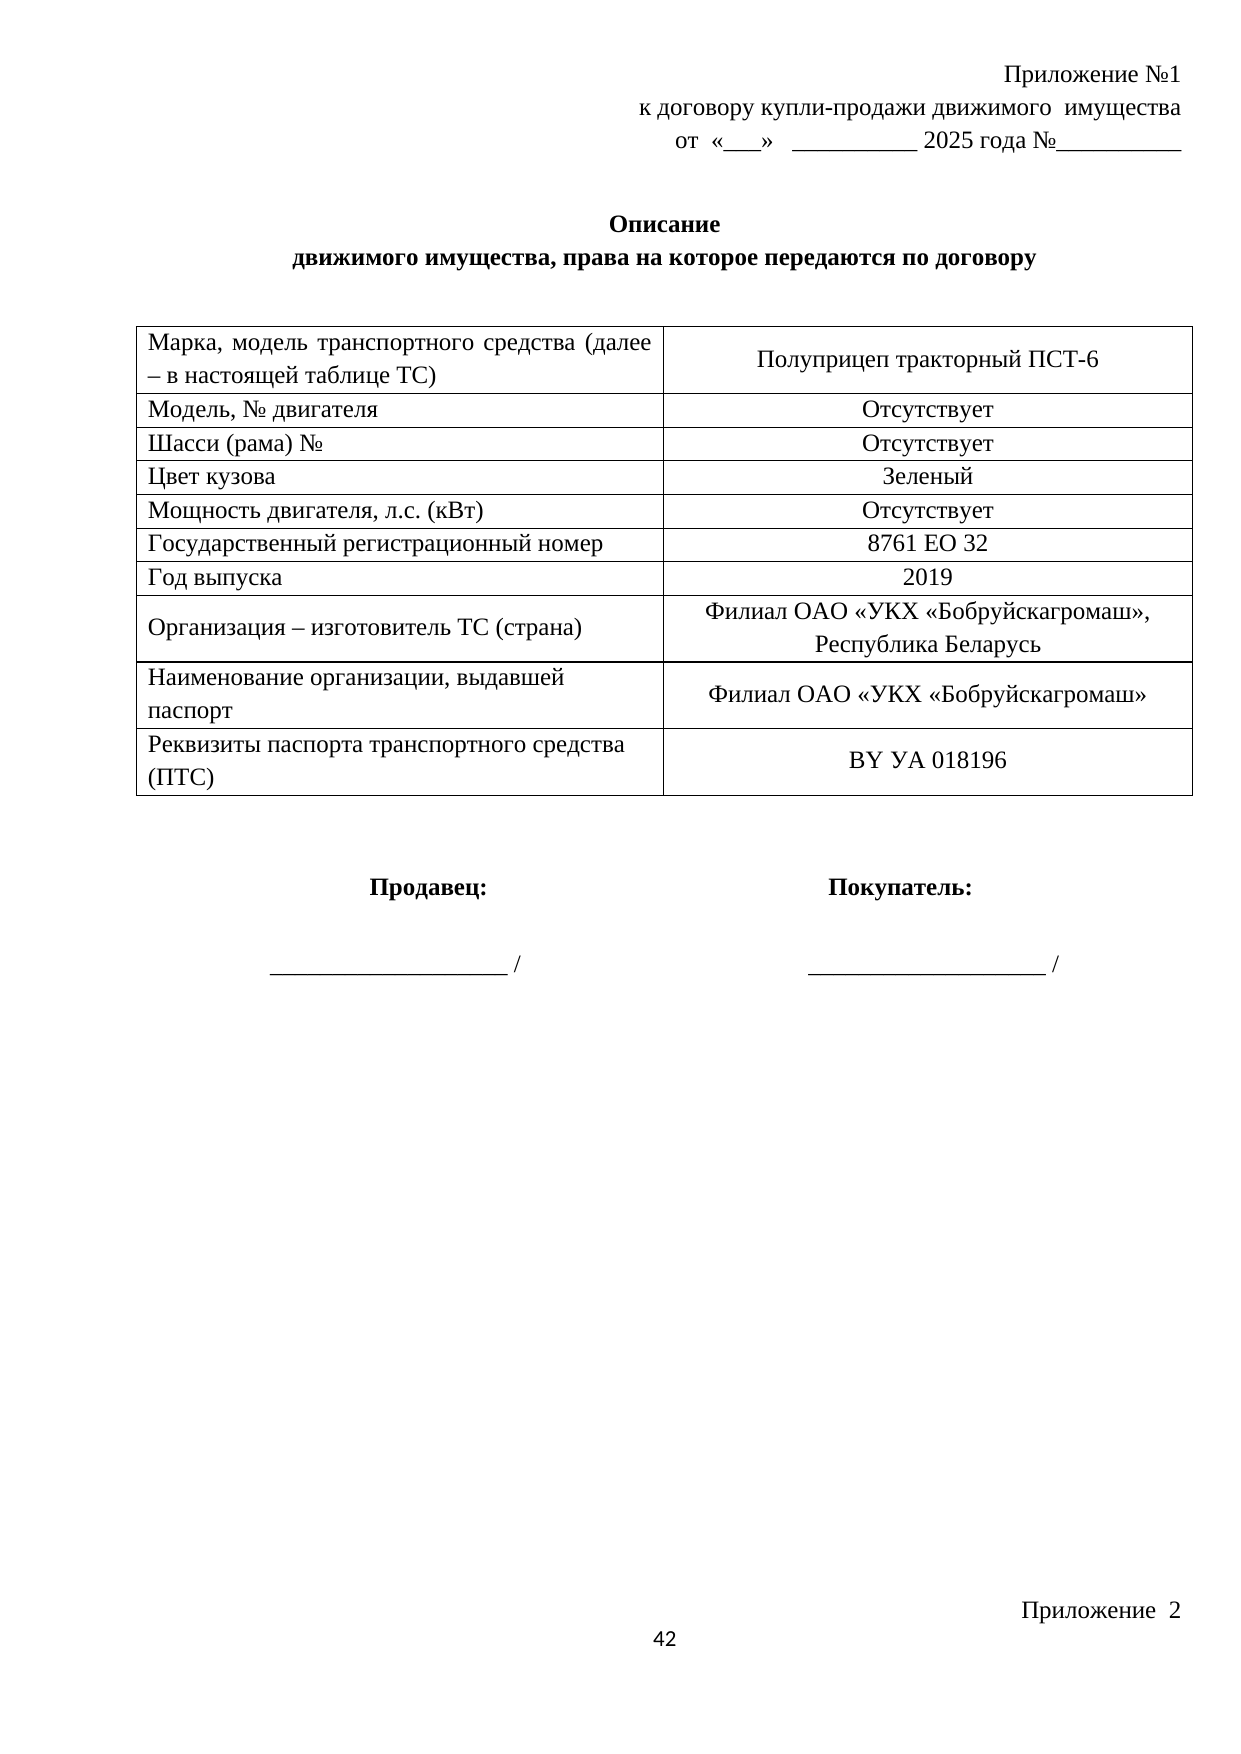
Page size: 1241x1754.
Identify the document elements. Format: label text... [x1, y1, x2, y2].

table_cell Государственный регистрационный номер [137, 529, 663, 561]
table_cell Наименование организации, выдавшей паспорт [137, 663, 663, 728]
table_cell Организация – изготовитель ТС (страна) [137, 596, 663, 661]
text Описание [148, 209, 1181, 238]
table_header Полуприцеп тракторный ПСТ-6 [664, 327, 1192, 393]
table_cell Модель, № двигателя [137, 394, 663, 427]
table_cell Филиал ОАО «УКХ «Бобруйскагромаш» [664, 663, 1192, 728]
table_cell Отсутствует [664, 394, 1192, 427]
table_header Покупатель: [664, 862, 1136, 916]
table_cell Отсутствует [664, 495, 1192, 527]
table_cell Цвет кузова [137, 461, 663, 494]
table_cell Год выпуска [137, 562, 663, 595]
table_cell Отсутствует [664, 428, 1192, 460]
table_header Продавец: [193, 862, 664, 916]
table_cell Филиал ОАО «УКХ «Бобруйскагромаш», Республика Беларусь [664, 596, 1192, 661]
text от «___» __________ 2025 года №__________ [148, 125, 1181, 154]
text ___________________ / ___________________ / [148, 949, 1181, 978]
table_cell Мощность двигателя, л.с. (кВт) [137, 495, 663, 527]
table_header Марка, модель транспортного средства (далее – в настоящей таблице ТС) [137, 327, 663, 393]
table_cell Зеленый [664, 461, 1192, 494]
table_cell BY УА 018196 [664, 729, 1192, 795]
text Приложение №1 [148, 59, 1181, 88]
table_cell Реквизиты паспорта транспортного средства (ПТС) [137, 729, 663, 795]
table_cell Шасси (рама) № [137, 428, 663, 460]
table_cell 8761 ЕО 32 [664, 529, 1192, 561]
text Приложение 2 [148, 1595, 1181, 1623]
text к договору купли-продажи движимого имущества [148, 92, 1181, 121]
text движимого имущества, права на которое передаются по договору [148, 242, 1181, 271]
table_cell 2019 [664, 562, 1192, 595]
